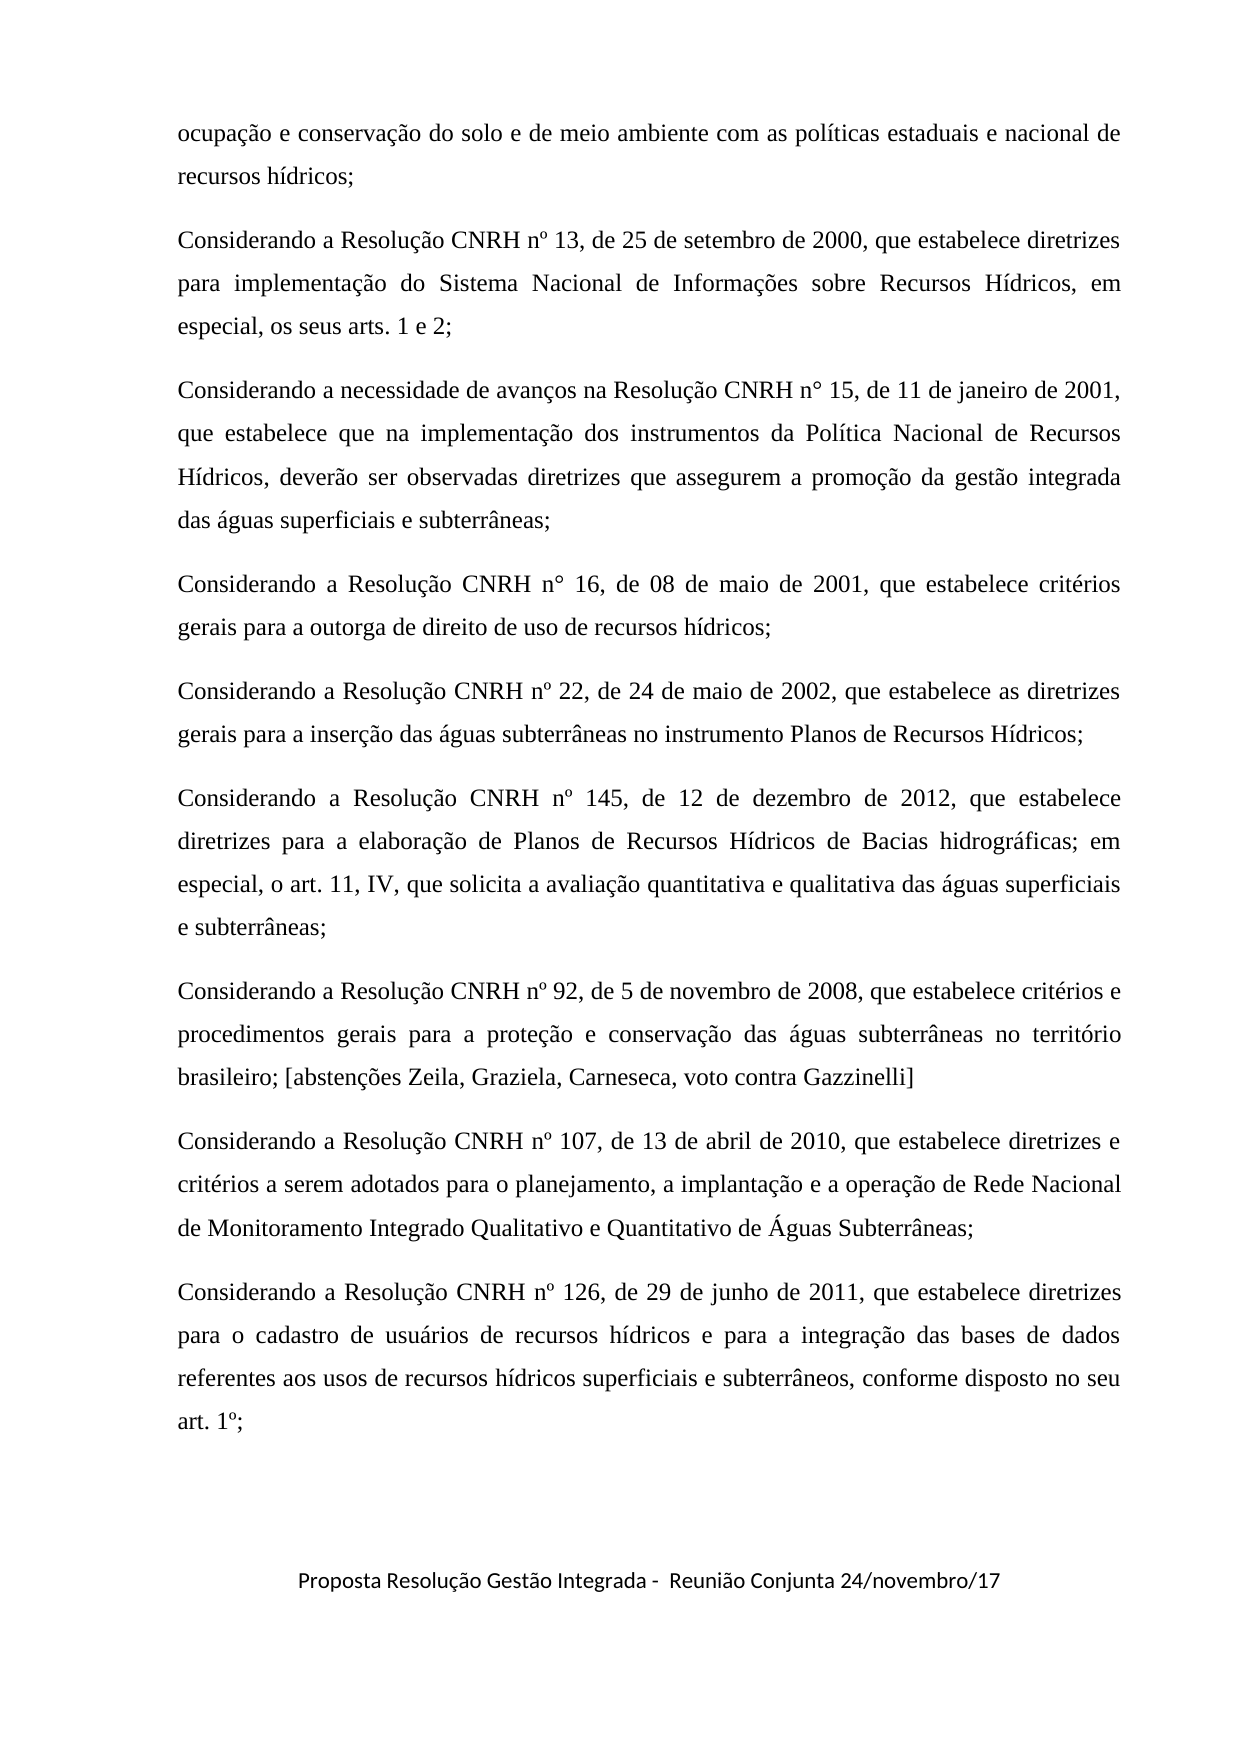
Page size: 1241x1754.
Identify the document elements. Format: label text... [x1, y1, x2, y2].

text Considerando a Resolução CNRH nº 126, de 29 de junho de 2011, que estabelece diretrizes para o cadastro de usuários de recursos hídricos e para a integração das bases de dados referentes aos usos de recursos hídricos superficiais e subterrâneos, conforme disposto no seu art. 1º; [177, 1277, 1122, 1435]
text Considerando a Resolução CNRH nº 92, de 5 de novembro de 2008, que estabelece critérios e procedimentos gerais para a proteção e conservação das águas subterrâneas no território brasileiro; [abstenções Zeila, Graziela, Carneseca, voto contra Gazzinelli] [177, 976, 1122, 1091]
text Considerando a necessidade de avanços na Resolução CNRH n° 15, de 11 de janeiro de 2001, que estabelece que na implementação dos instrumentos da Política Nacional de Recursos Hídricos, deverão ser observadas diretrizes que assegurem a promoção da gestão integrada das águas superficiais e subterrâneas; [177, 375, 1122, 533]
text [177, 118, 1122, 190]
text Considerando a Resolução CNRH nº 22, de 24 de maio de 2002, que estabelece as diretrizes gerais para a inserção das águas subterrâneas no instrumento Planos de Recursos Hídricos; [177, 676, 1122, 748]
text Considerando a Resolução CNRH nº 145, de 12 de dezembro de 2012, que estabelece diretrizes para a elaboração de Planos de Recursos Hídricos de Bacias hidrográficas; em especial, o art. 11, IV, que solicita a avaliação quantitativa e qualitativa das águas superficiais e subterrâneas; [177, 783, 1122, 941]
text Considerando a Resolução CNRH nº 107, de 13 de abril de 2010, que estabelece diretrizes e critérios a serem adotados para o planejamento, a implantação e a operação de Rede Nacional de Monitoramento Integrado Qualitativo e Quantitativo de Águas Subterrâneas; [177, 1126, 1122, 1241]
text Considerando a Resolução CNRH n° 16, de 08 de maio de 2001, que estabelece critérios gerais para a outorga de direito de uso de recursos hídricos; [177, 569, 1122, 641]
text Considerando a Resolução CNRH nº 13, de 25 de setembro de 2000, que estabelece diretrizes para implementação do Sistema Nacional de Informações sobre Recursos Hídricos, em especial, os seus arts. 1 e 2; [177, 225, 1122, 340]
